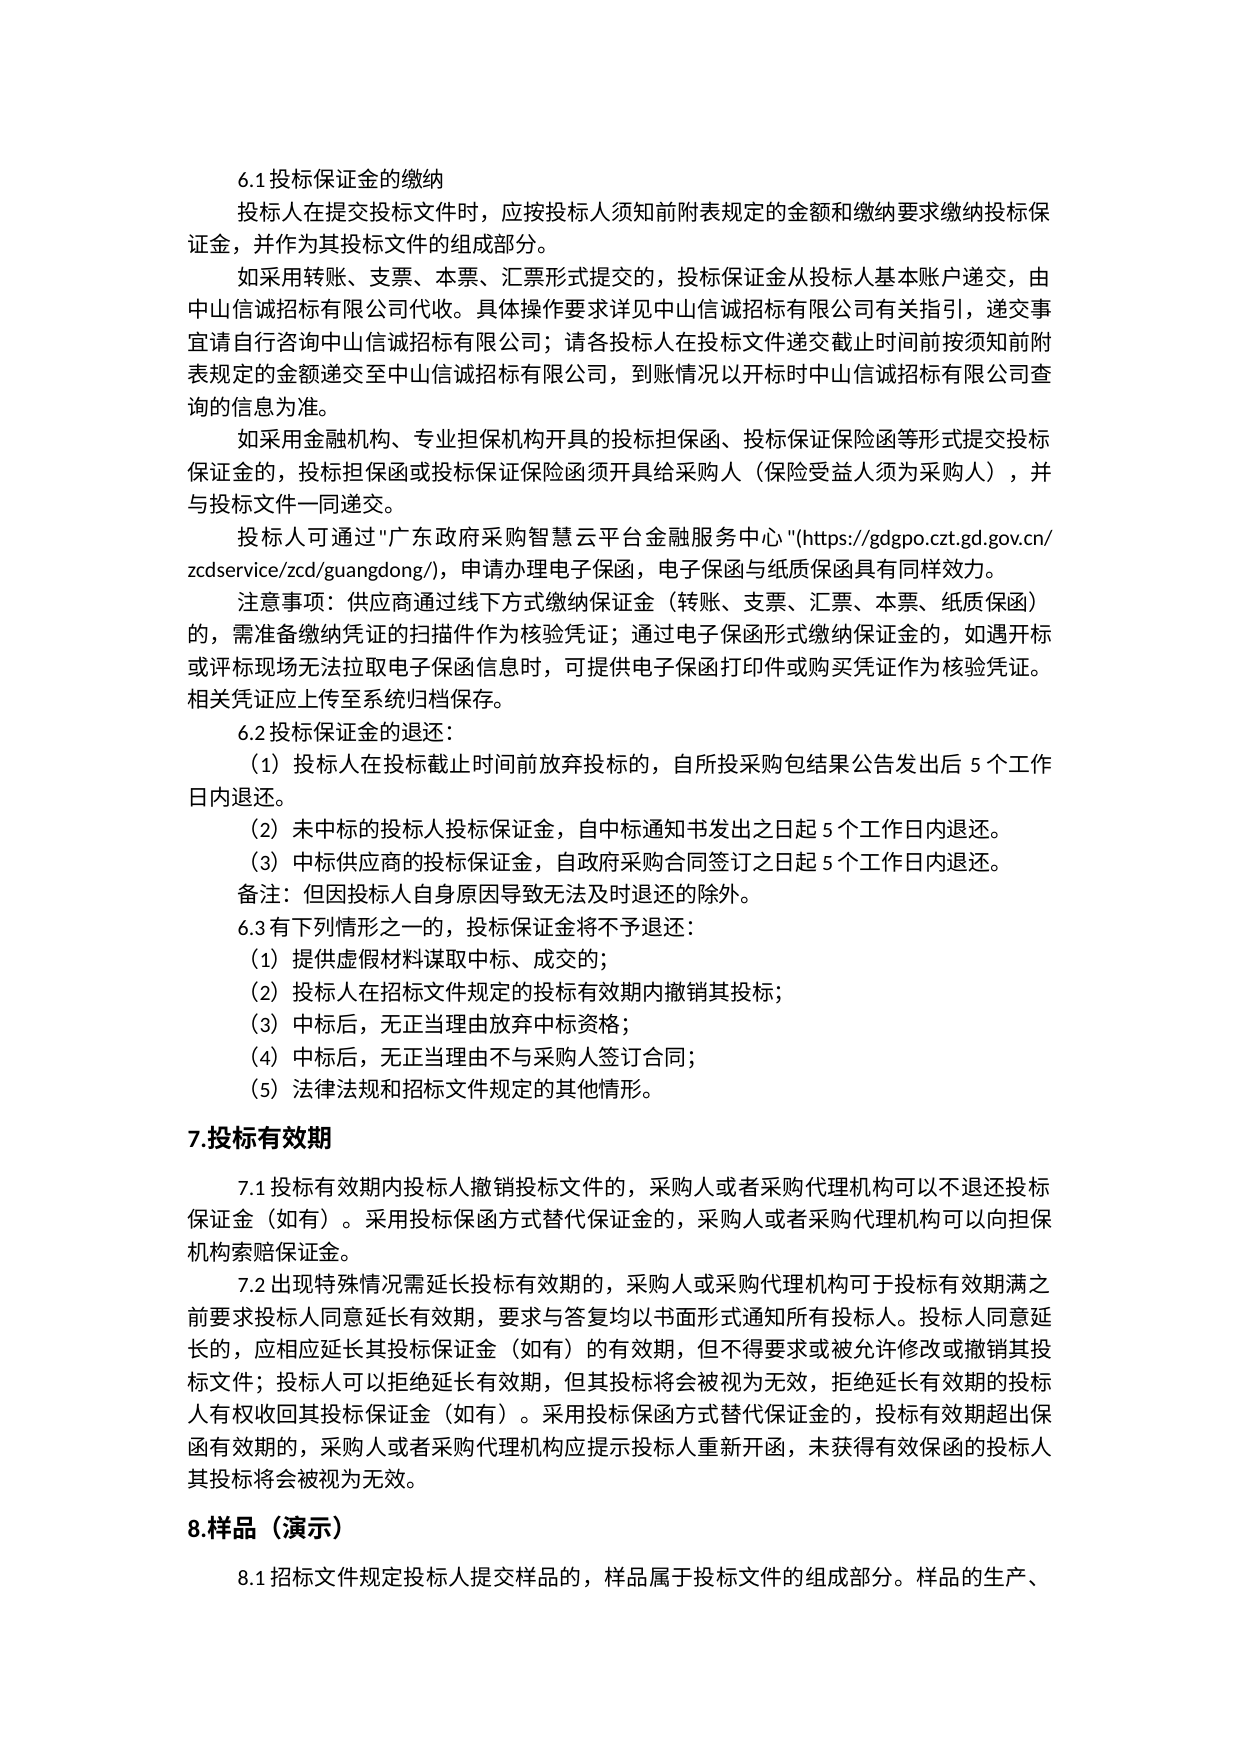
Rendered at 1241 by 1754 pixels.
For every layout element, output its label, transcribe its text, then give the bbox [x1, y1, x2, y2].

text 6.1投标保证金的缴纳 [187, 162, 1053, 194]
text 7.1投标有效期内投标人撤销投标文件的，采购人或者采购代理机构可以不退还投标保证金（如有）。采用投标保函方式替代保证金的，采购人或者采购代理机构可以向担保机构索赔保证金。 [187, 1169, 1053, 1267]
text 投标人可通过"广东政府采购智慧云平台金融服务中心"(https://gdgpo.czt.gd.gov.cn/zcdservice/zcd/guangdong/)，申请办理电子保函，电子保函与纸质保函具有同样效力。 [187, 519, 1053, 584]
text 6.2投标保证金的退还： [187, 714, 1053, 747]
text 投标人在提交投标文件时，应按投标人须知前附表规定的金额和缴纳要求缴纳投标保证金，并作为其投标文件的组成部分。 [187, 194, 1053, 259]
text （1）投标人在投标截止时间前放弃投标的，自所投采购包结果公告发出后5个工作日内退还。 [187, 747, 1053, 812]
text （5）法律法规和招标文件规定的其他情形。 [187, 1072, 1053, 1104]
text （3）中标后，无正当理由放弃中标资格； [187, 1007, 1053, 1039]
text 7.2出现特殊情况需延长投标有效期的，采购人或采购代理机构可于投标有效期满之前要求投标人同意延长有效期，要求与答复均以书面形式通知所有投标人。投标人同意延长的，应相应延长其投标保证金（如有）的有效期，但不得要求或被允许修改或撤销其投标文件；投标人可以拒绝延长有效期，但其投标将会被视为无效，拒绝延长有效期的投标人有权收回其投标保证金（如有）。采用投标保函方式替代保证金的，投标有效期超出保函有效期的，采购人或者采购代理机构应提示投标人重新开函，未获得有效保函的投标人其投标将会被视为无效。 [187, 1267, 1053, 1494]
text 注意事项：供应商通过线下方式缴纳保证金（转账、支票、汇票、本票、纸质保函）的，需准备缴纳凭证的扫描件作为核验凭证；通过电子保函形式缴纳保证金的，如遇开标或评标现场无法拉取电子保函信息时，可提供电子保函打印件或购买凭证作为核验凭证。相关凭证应上传至系统归档保存。 [187, 584, 1053, 714]
text 8.样品（演示） [187, 1494, 1053, 1559]
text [187, 1559, 1053, 1592]
text 6.3有下列情形之一的，投标保证金将不予退还： [187, 909, 1053, 942]
text （4）中标后，无正当理由不与采购人签订合同； [187, 1039, 1053, 1072]
text 7.投标有效期 [187, 1104, 1053, 1169]
text （2）投标人在招标文件规定的投标有效期内撤销其投标； [187, 974, 1053, 1007]
text 如采用转账、支票、本票、汇票形式提交的，投标保证金从投标人基本账户递交，由中山信诚招标有限公司代收。具体操作要求详见中山信诚招标有限公司有关指引，递交事宜请自行咨询中山信诚招标有限公司；请各投标人在投标文件递交截止时间前按须知前附表规定的金额递交至中山信诚招标有限公司，到账情况以开标时中山信诚招标有限公司查询的信息为准。 [187, 259, 1053, 422]
text （3）中标供应商的投标保证金，自政府采购合同签订之日起5个工作日内退还。 [187, 844, 1053, 877]
text 如采用金融机构、专业担保机构开具的投标担保函、投标保证保险函等形式提交投标保证金的，投标担保函或投标保证保险函须开具给采购人（保险受益人须为采购人），并与投标文件一同递交。 [187, 422, 1053, 519]
text （2）未中标的投标人投标保证金，自中标通知书发出之日起5个工作日内退还。 [187, 812, 1053, 844]
text （1）提供虚假材料谋取中标、成交的； [187, 942, 1053, 974]
text 备注：但因投标人自身原因导致无法及时退还的除外。 [187, 877, 1053, 909]
